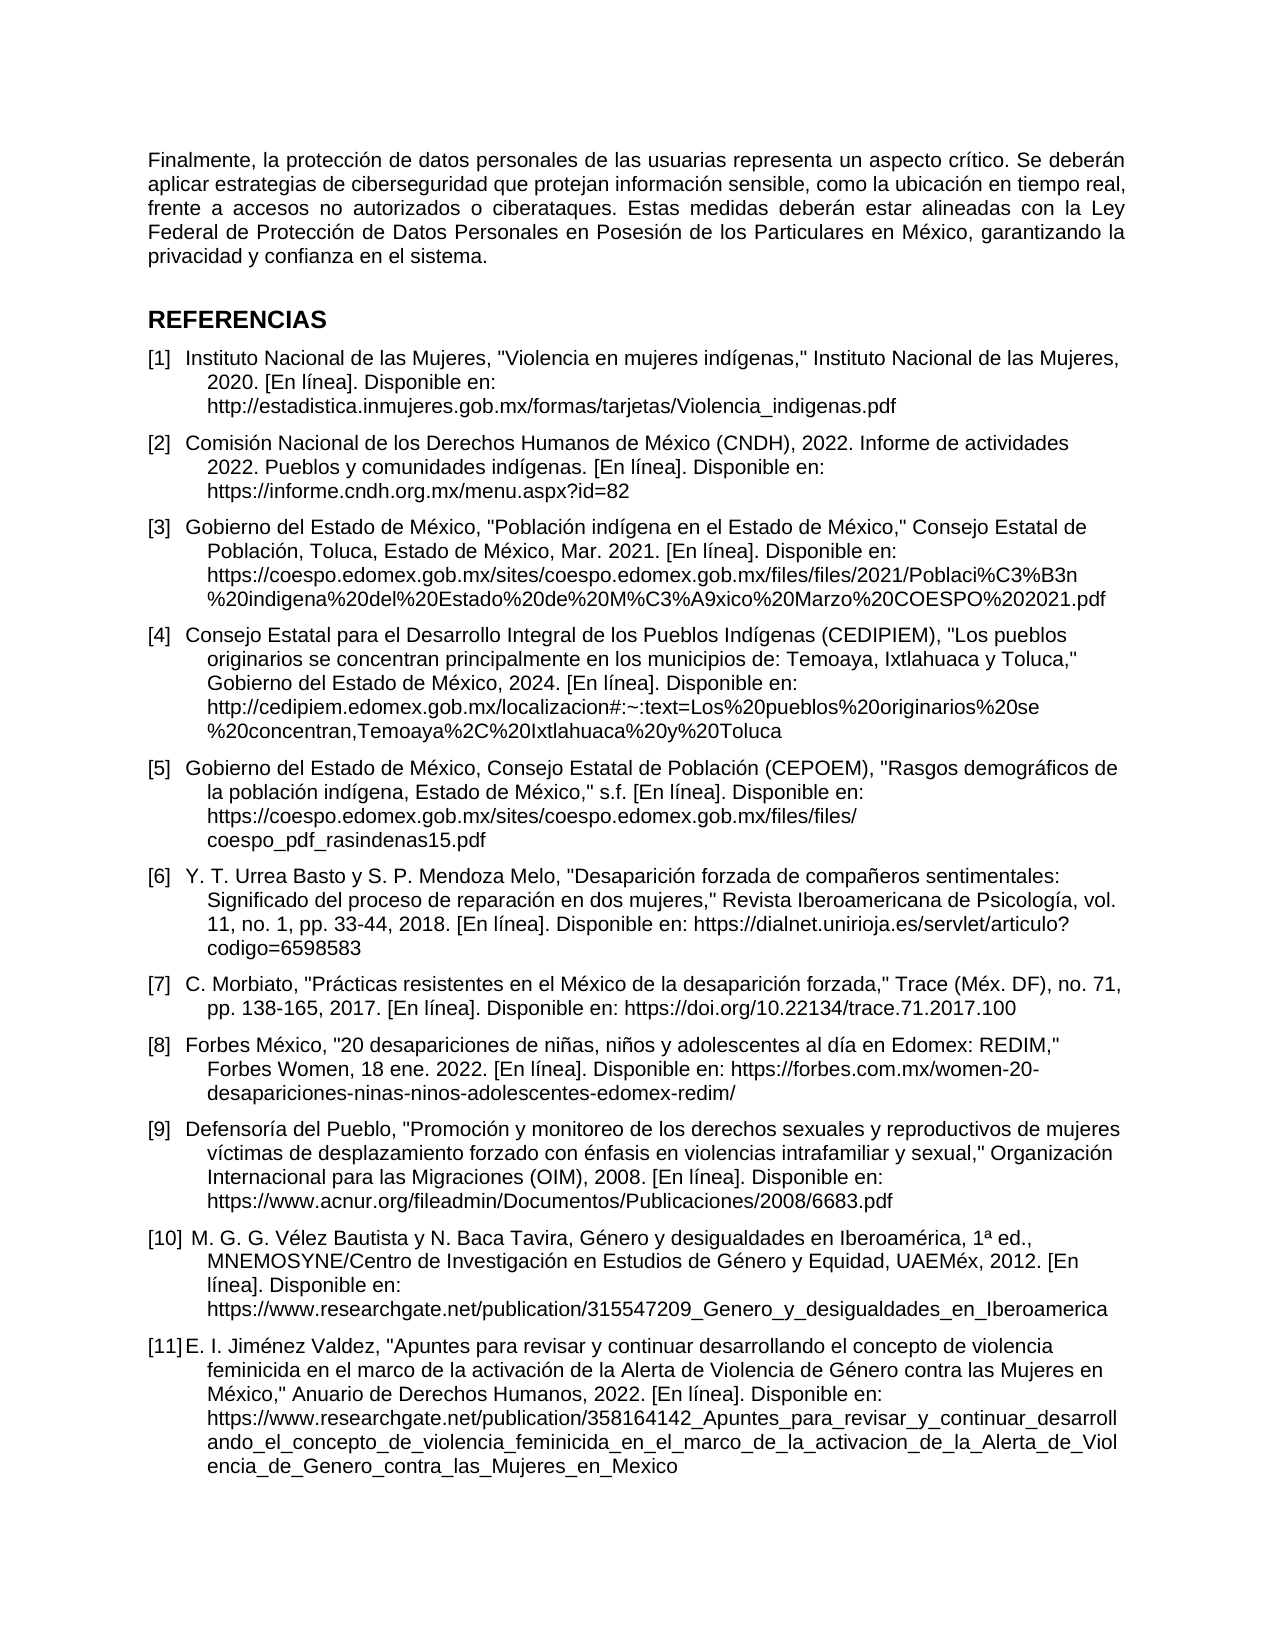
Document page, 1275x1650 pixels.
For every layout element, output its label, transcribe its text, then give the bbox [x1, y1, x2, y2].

text Consejo Estatal para el Desarrollo Integral de los Pueblos Indígenas (CEDIPIEM), "Los pueblos originarios se concentran principalmente en los municipios de: Temoaya, Ixtlahuaca y Toluca," Gobierno del Estado de México, 2024. [En línea]. Disponible en: http://cedipiem.edomex.gob.mx/localizacion#:~:text=Los%20pueblos%20originarios%20se%20concentran,Temoaya%2C%20Ixtlahuaca%20y%20Toluca [148, 623, 1127, 743]
text Finalmente, la protección de datos personales de las usuarias representa un aspecto crítico. Se deberán aplicar estrategias de ciberseguridad que protejan información sensible, como la ubicación en tiempo real, frente a accesos no autorizados o ciberataques. Estas medidas deberán estar alineadas con la Ley Federal de Protección de Datos Personales en Posesión de los Particulares en México, garantizando la privacidad y confianza en el sistema. [148, 148, 1127, 267]
text M. G. G. Vélez Bautista y N. Baca Tavira, Género y desigualdades en Iberoamérica, 1ª ed., MNEMOSYNE/Centro de Investigación en Estudios de Género y Equidad, UAEMéx, 2012. [En línea]. Disponible en: https://www.researchgate.net/publication/315547209_Genero_y_desigualdades_en_Iberoamerica [148, 1225, 1127, 1321]
text Forbes México, "20 desapariciones de niñas, niños y adolescentes al día en Edomex: REDIM," Forbes Women, 18 ene. 2022. [En línea]. Disponible en: https://forbes.com.mx/women-20-desapariciones-ninas-ninos-adolescentes-edomex-redim/ [148, 1033, 1127, 1104]
text Y. T. Urrea Basto y S. P. Mendoza Melo, "Desaparición forzada de compañeros sentimentales: Significado del proceso de reparación en dos mujeres," Revista Iberoamericana de Psicología, vol. 11, no. 1, pp. 33-44, 2018. [En línea]. Disponible en: https://dialnet.unirioja.es/servlet/articulo?codigo=6598583 [148, 864, 1127, 960]
text C. Morbiato, "Prácticas resistentes en el México de la desaparición forzada," Trace (Méx. DF), no. 71, pp. 138-165, 2017. [En línea]. Disponible en: https://doi.org/10.22134/trace.71.2017.100 [148, 972, 1127, 1020]
text E. I. Jiménez Valdez, "Apuntes para revisar y continuar desarrollando el concepto de violencia feminicida en el marco de la activación de la Alerta de Violencia de Género contra las Mujeres en México," Anuario de Derechos Humanos, 2022. [En línea]. Disponible en: https://www.researchgate.net/publication/358164142_Apuntes_para_revisar_y_continuar_desarrollando_el_concepto_de_violencia_feminicida_en_el_marco_de_la_activacion_de_la_Alerta_de_Violencia_de_Genero_contra_las_Mujeres_en_Mexico [148, 1334, 1127, 1477]
text Gobierno del Estado de México, "Población indígena en el Estado de México," Consejo Estatal de Población, Toluca, Estado de México, Mar. 2021. [En línea]. Disponible en: https://coespo.edomex.gob.mx/sites/coespo.edomex.gob.mx/files/files/2021/Poblaci%C3%B3n%20indigena%20del%20Estado%20de%20M%C3%A9xico%20Marzo%20COESPO%202021.pdf [148, 515, 1127, 611]
text Gobierno del Estado de México, Consejo Estatal de Población (CEPOEM), "Rasgos demográficos de la población indígena, Estado de México," s.f. [En línea]. Disponible en: https://coespo.edomex.gob.mx/sites/coespo.edomex.gob.mx/files/files/coespo_pdf_rasindenas15.pdf [148, 756, 1127, 851]
text Instituto Nacional de las Mujeres, "Violencia en mujeres indígenas," Instituto Nacional de las Mujeres, 2020. [En línea]. Disponible en: http://estadistica.inmujeres.gob.mx/formas/tarjetas/Violencia_indigenas.pdf [148, 346, 1127, 418]
text Comisión Nacional de los Derechos Humanos de México (CNDH), 2022. Informe de actividades 2022. Pueblos y comunidades indígenas. [En línea]. Disponible en: https://informe.cndh.org.mx/menu.aspx?id=82 [148, 431, 1127, 502]
text referencias [148, 305, 1127, 334]
text Defensoría del Pueblo, "Promoción y monitoreo de los derechos sexuales y reproductivos de mujeres víctimas de desplazamiento forzado con énfasis en violencias intrafamiliar y sexual," Organización Internacional para las Migraciones (OIM), 2008. [En línea]. Disponible en: https://www.acnur.org/fileadmin/Documentos/Publicaciones/2008/6683.pdf [148, 1117, 1127, 1213]
